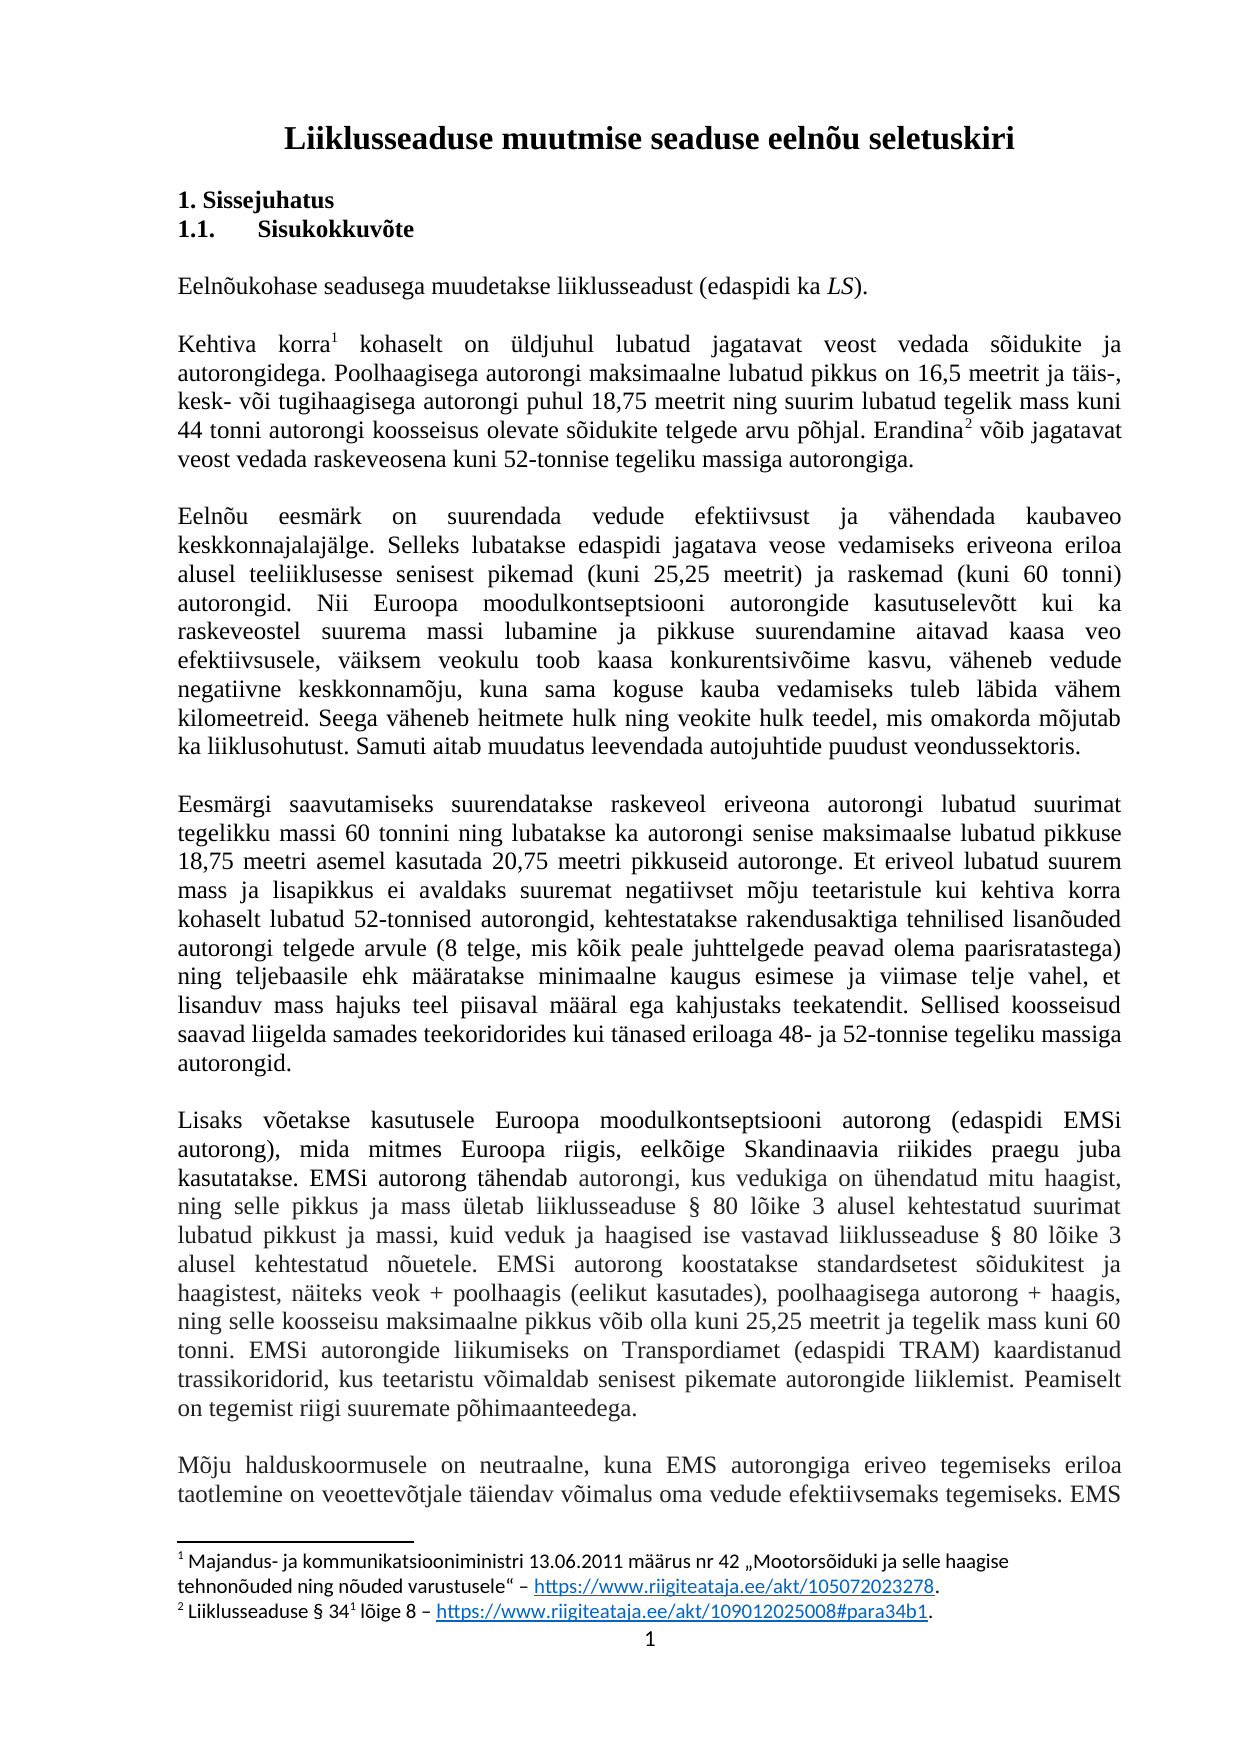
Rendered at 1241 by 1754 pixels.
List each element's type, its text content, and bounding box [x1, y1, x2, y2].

text Kehtiva korra kohaselt on üldjuhul lubatud jagatavat veost vedada sõidukite ja autorongidega. Poolhaagisega autorongi maksimaalne lubatud pikkus on 16,5 meetrit ja täis-, kesk- või tugihaagisega autorongi puhul 18,75 meetrit ning suurim lubatud tegelik mass kuni 44 tonni autorongi koosseisus olevate sõidukite telgede arvu põhjal. Erandina võib jagatavat veost vedada raskeveosena kuni 52-tonnise tegeliku massiga autorongiga. [177, 329, 1122, 473]
text Liiklusseaduse muutmise seaduse eelnõu seletuskiri [177, 118, 1122, 156]
list Sisukokkuvõte [177, 214, 1122, 243]
text 1. Sissejuhatus [177, 185, 1122, 214]
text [177, 1450, 1122, 1508]
text Eelnõu eesmärk on suurendada vedude efektiivsust ja vähendada kaubaveo keskkonnajalajälge. Selleks lubatakse edaspidi jagatava veose vedamiseks eriveona eriloa alusel teeliiklusesse senisest pikemad (kuni 25,25 meetrit) ja raskemad (kuni 60 tonni) autorongid. Nii Euroopa moodulkontseptsiooni autorongide kasutuselevõtt kui ka raskeveostel suurema massi lubamine ja pikkuse suurendamine aitavad kaasa veo efektiivsusele, väiksem veokulu toob kaasa konkurentsivõime kasvu, väheneb vedude negatiivne keskkonnamõju, kuna sama koguse kauba vedamiseks tuleb läbida vähem kilomeetreid. Seega väheneb heitmete hulk ning veokite hulk teedel, mis omakorda mõjutab ka liiklusohutust. Samuti aitab muudatus leevendada autojuhtide puudust veondussektoris. [177, 501, 1122, 760]
text Eelnõukohase seadusega muudetakse liiklusseadust (edaspidi ka LS). [177, 271, 1122, 300]
text Eesmärgi saavutamiseks suurendatakse raskeveol eriveona autorongi lubatud suurimat tegelikku massi 60 tonnini ning lubatakse ka autorongi senise maksimaalse lubatud pikkuse 18,75 meetri asemel kasutada 20,75 meetri pikkuseid autoronge. Et eriveol lubatud suurem mass ja lisapikkus ei avaldaks suuremat negatiivset mõju teetaristule kui kehtiva korra kohaselt lubatud 52-tonnised autorongid, kehtestatakse rakendusaktiga tehnilised lisanõuded autorongi telgede arvule (8 telge, mis kõik peale juhttelgede peavad olema paarisratastega) ning teljebaasile ehk määratakse minimaalne kaugus esimese ja viimase telje vahel, et lisanduv mass hajuks teel piisaval määral ega kahjustaks teekatendit. Sellised koosseisud saavad liigelda samades teekoridorides kui tänased eriloaga 48- ja 52-tonnise tegeliku massiga autorongid. [177, 789, 1122, 1076]
text Lisaks võetakse kasutusele Euroopa moodulkontseptsiooni autorong (edaspidi EMSi autorong), mida mitmes Euroopa riigis, eelkõige Skandinaavia riikides praegu juba kasutatakse. EMSi autorong tähendab autorongi, kus vedukiga on ühendatud mitu haagist, ning selle pikkus ja mass ületab liiklusseaduse § 80 lõike 3 alusel kehtestatud suurimat lubatud pikkust ja massi, kuid veduk ja haagised ise vastavad liiklusseaduse § 80 lõike 3 alusel kehtestatud nõuetele. EMSi autorong koostatakse standardsetest sõidukitest ja haagistest, näiteks veok + poolhaagis (eelikut kasutades), poolhaagisega autorong + haagis, ning selle koosseisu maksimaalne pikkus võib olla kuni 25,25 meetrit ja tegelik mass kuni 60 tonni. EMSi autorongide liikumiseks on Transpordiamet (edaspidi TRAM) kaardistanud trassikoridorid, kus teetaristu võimaldab senisest pikemate autorongide liiklemist. Peamiselt on tegemist riigi suuremate põhimaanteedega. [177, 1105, 1122, 1421]
